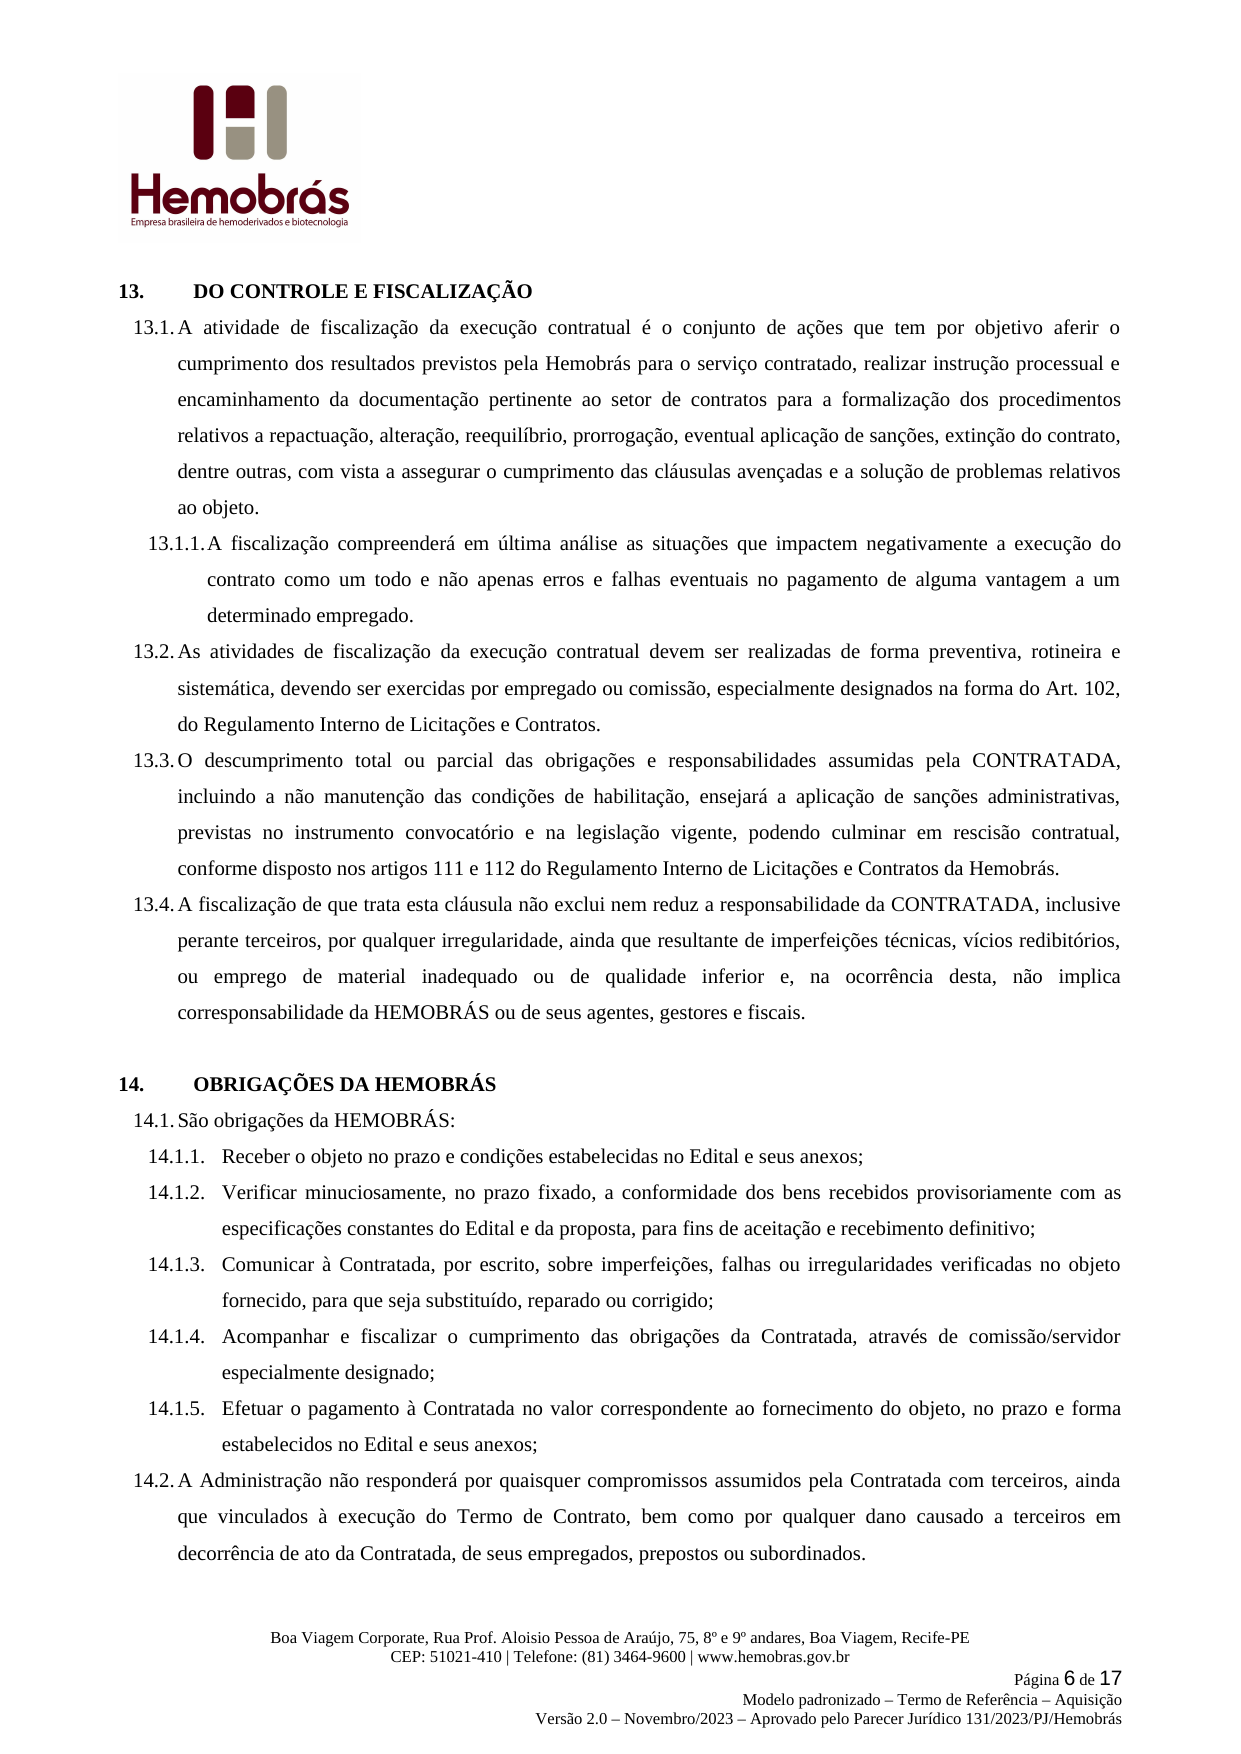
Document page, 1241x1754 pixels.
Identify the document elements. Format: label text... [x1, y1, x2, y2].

list Verificar minuciosamente, no prazo fixado, a conformidade dos bens recebidos provisoriamente com as especificações constantes do Edital e da proposta, para fins de aceitação e recebimento definitivo; [148, 1180, 1122, 1240]
list São obrigações da HEMOBRÁS: [133, 1108, 1122, 1132]
list Acompanhar e fiscalizar o cumprimento das obrigações da Contratada, através de comissão/servidor especialmente designado; [148, 1324, 1122, 1384]
list A Administração não responderá por quaisquer compromissos assumidos pela Contratada com terceiros, ainda que vinculados à execução do Termo de Contrato, bem como por qualquer dano causado a terceiros em decorrência de ato da Contratada, de seus empregados, prepostos ou subordinados. [133, 1468, 1122, 1564]
list Efetuar o pagamento à Contratada no valor correspondente ao fornecimento do objeto, no prazo e forma estabelecidos no Edital e seus anexos; [148, 1396, 1122, 1456]
list Comunicar à Contratada, por escrito, sobre imperfeições, falhas ou irregularidades verificadas no objeto fornecido, para que seja substituído, reparado ou corrigido; [148, 1252, 1122, 1312]
picture [118, 73, 362, 243]
list Receber o objeto no prazo e condições estabelecidas no Edital e seus anexos; [148, 1144, 1122, 1168]
list O descumprimento total ou parcial das obrigações e responsabilidades assumidas pela CONTRATADA, incluindo a não manutenção das condições de habilitação, ensejará a aplicação de sanções administrativas, previstas no instrumento convocatório e na legislação vigente, podendo culminar em rescisão contratual, conforme disposto nos artigos 111 e 112 do Regulamento Interno de Licitações e Contratos da Hemobrás. [133, 748, 1122, 880]
list A atividade de fiscalização da execução contratual é o conjunto de ações que tem por objetivo aferir o cumprimento dos resultados previstos pela Hemobrás para o serviço contratado, realizar instrução processual e encaminhamento da documentação pertinente ao setor de contratos para a formalização dos procedimentos relativos a repactuação, alteração, reequilíbrio, prorrogação, eventual aplicação de sanções, extinção do contrato, dentre outras, com vista a assegurar o cumprimento das cláusulas avençadas e a solução de problemas relativos ao objeto. [133, 315, 1122, 519]
list OBRIGAÇÕES DA HEMOBRÁS [118, 1072, 1122, 1096]
list As atividades de fiscalização da execução contratual devem ser realizadas de forma preventiva, rotineira e sistemática, devendo ser exercidas por empregado ou comissão, especialmente designados na forma do Art. 102, do Regulamento Interno de Licitações e Contratos. [133, 639, 1122, 736]
list A fiscalização compreenderá em última análise as situações que impactem negativamente a execução do contrato como um todo e não apenas erros e falhas eventuais no pagamento de alguma vantagem a um determinado empregado. [148, 531, 1122, 627]
list DO CONTROLE E FISCALIZAÇÃO [118, 279, 1122, 303]
list A fiscalização de que trata esta cláusula não exclui nem reduz a responsabilidade da CONTRATADA, inclusive perante terceiros, por qualquer irregularidade, ainda que resultante de imperfeições técnicas, vícios redibitórios, ou emprego de material inadequado ou de qualidade inferior e, na ocorrência desta, não implica corresponsabilidade da HEMOBRÁS ou de seus agentes, gestores e fiscais. [133, 892, 1122, 1024]
